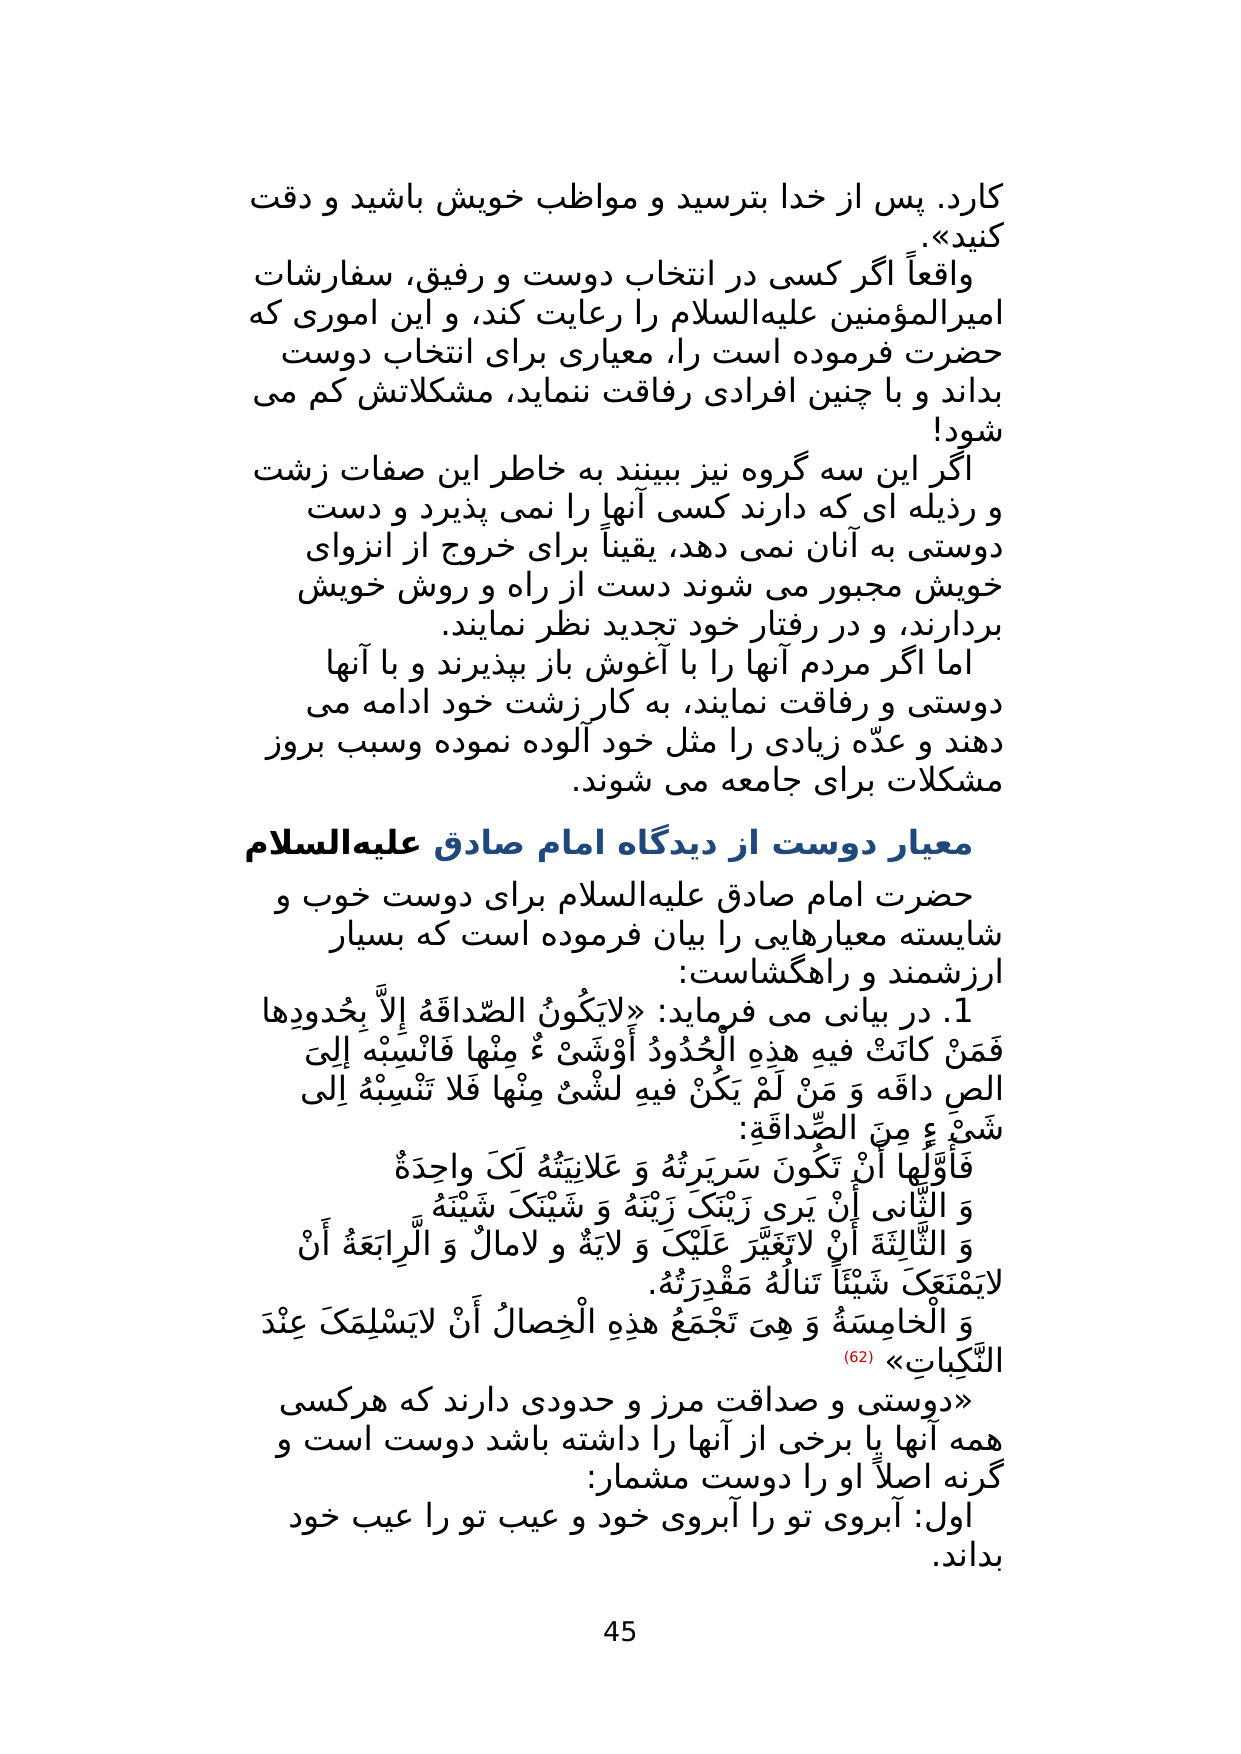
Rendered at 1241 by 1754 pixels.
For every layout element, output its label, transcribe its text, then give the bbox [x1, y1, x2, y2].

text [236, 177, 1004, 255]
text «دوستی و صداقت مرز و حدودی دارند که هرکسی همه آنها یا برخی از آنها را داشته باشد دوست است و گرنه اصلاً او را دوست مشمار: [236, 1380, 1004, 1497]
text اما اگر مردم آنها را با آغوش باز بپذیرند و با آنها دوستی و رفاقت نمایند، به کار زشت خود ادامه می دهند و عدّه زیادی را مثل خود آلوده نموده وسبب بروز مشکلات برای جامعه می شوند. [236, 643, 1004, 799]
text وَ الثَّانی أَنْ یَری زَیْنَکَ زَیْنَهُ وَ شَیْنَکَ شَیْنَهُ [236, 1186, 1004, 1225]
text اگر این سه گروه نیز ببینند به خاطر این صفات زشت و رذیله ای که دارند کسی آنها را نمی پذیرد و دست دوستی به آنان نمی دهد، یقیناً برای خروج از انزوای خویش مجبور می شوند دست از راه و روش خویش بردارند، و در رفتار خود تجدید نظر نمایند. [236, 449, 1004, 643]
text واقعاً اگر کسی در انتخاب دوست و رفیق، سفارشات امیرالمؤمنین عليه‌السلام را رعایت کند، و این اموری که حضرت فرموده است را، معیاری برای انتخاب دوست بداند و با چنین افرادی رفاقت ننماید، مشکلاتش کم می شود! [236, 255, 1004, 449]
text حضرت امام صادق عليه‌السلام برای دوست خوب و شایسته معیارهایی را بیان فرموده است که بسیار ارزشمند و راهگشاست: [236, 875, 1004, 992]
text وَ الْخامِسَةُ وَ هِیَ تَجْمَعُ هذِهِ الْخِصالُ أَنْ لایَسْلِمَکَ عِنْدَ النَّکِباتِ» (62) [236, 1303, 1004, 1380]
text وَ الثَّالِثَةَ أَنْ لاتَغَیَّرَ عَلَیْکَ وَ لایَةٌ و لامالٌ وَ الَّرِابَعَةُ أَنْ لایَمْنَعَکَ شَیْئَاً تَنالُهُ مَقْدِرَتُهُ. [236, 1225, 1004, 1303]
text فَأَوَّلُها أَنْ تَکُونَ سَریَرتُهُ وَ عَلانِیَتُهُ لَکَ واحِدَةٌ [236, 1147, 1004, 1186]
subtitle معیار دوست از دیدگاه امام صادق عليه‌السلام [236, 824, 1004, 863]
text اول: آبروی تو را آبروی خود و عیب تو را عیب خود بداند. [236, 1497, 1004, 1574]
text 1. در بیانی می فرماید: «لایَکُونُ الصّداقَهُ إِلاَّ بِحُدودِها فَمَنْ کانَتْ فیهِ هذِهِ الْحُدُودُ أَوْشَیْ ءٌ مِنْها فَانْسِبْه إلِیَ الصِ داقَه وَ مَنْ لَمْ یَکُنْ فیهِ لشْیٌ مِنْها فَلا تَنْسِبْهُ اِلی شَیْ ءٍ مِنَ الصِّداقَةِ: [236, 992, 1004, 1147]
